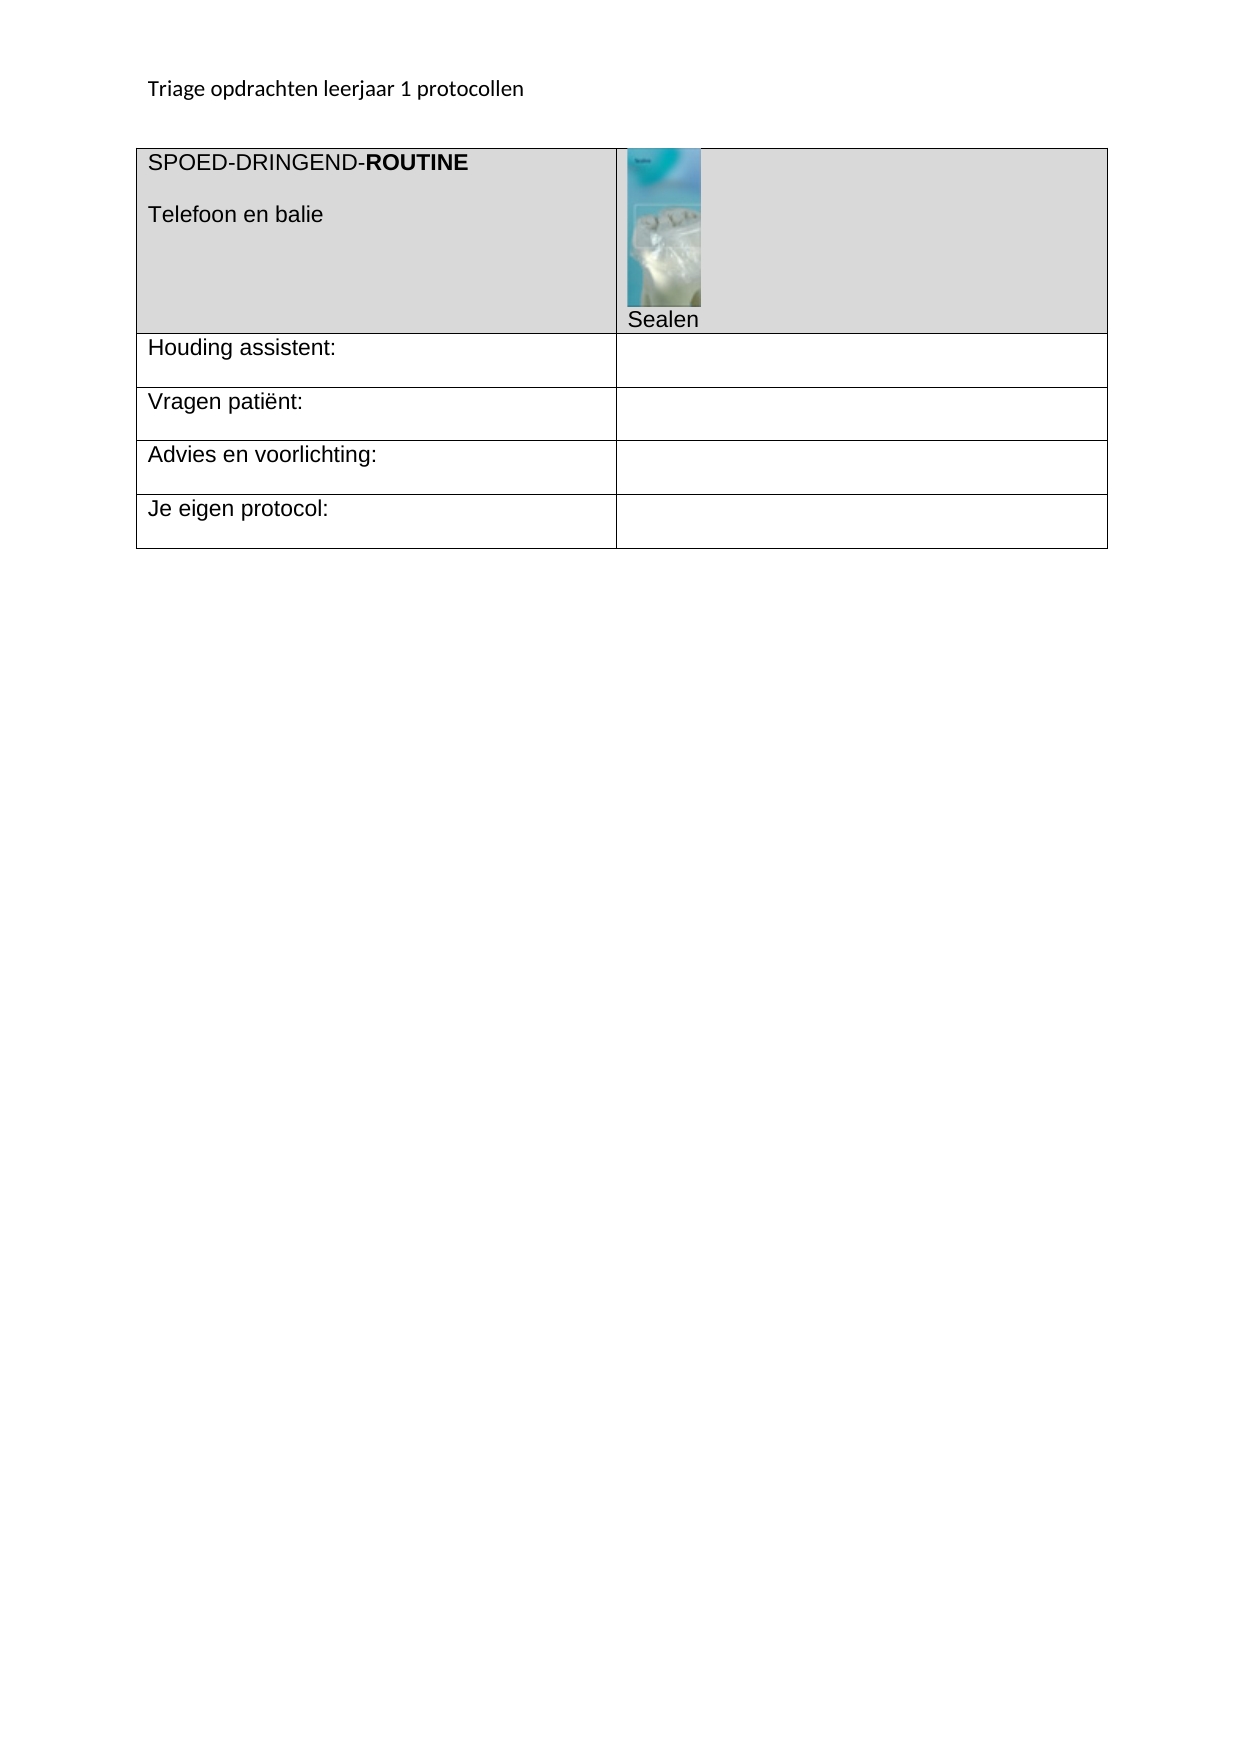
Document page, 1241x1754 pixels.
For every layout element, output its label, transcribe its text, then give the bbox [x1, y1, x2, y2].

table_cell [617, 334, 1107, 387]
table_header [137, 149, 616, 333]
table_cell Advies en voorlichting: [137, 441, 616, 494]
table_cell Houding assistent: [137, 334, 616, 387]
table_header Sealen [617, 149, 1107, 333]
table_cell [617, 495, 1107, 548]
table_cell [617, 441, 1107, 494]
table_cell Je eigen protocol: [137, 495, 616, 548]
table_cell [617, 388, 1107, 440]
table_cell Vragen patiënt: [137, 388, 616, 440]
picture [627, 148, 701, 307]
